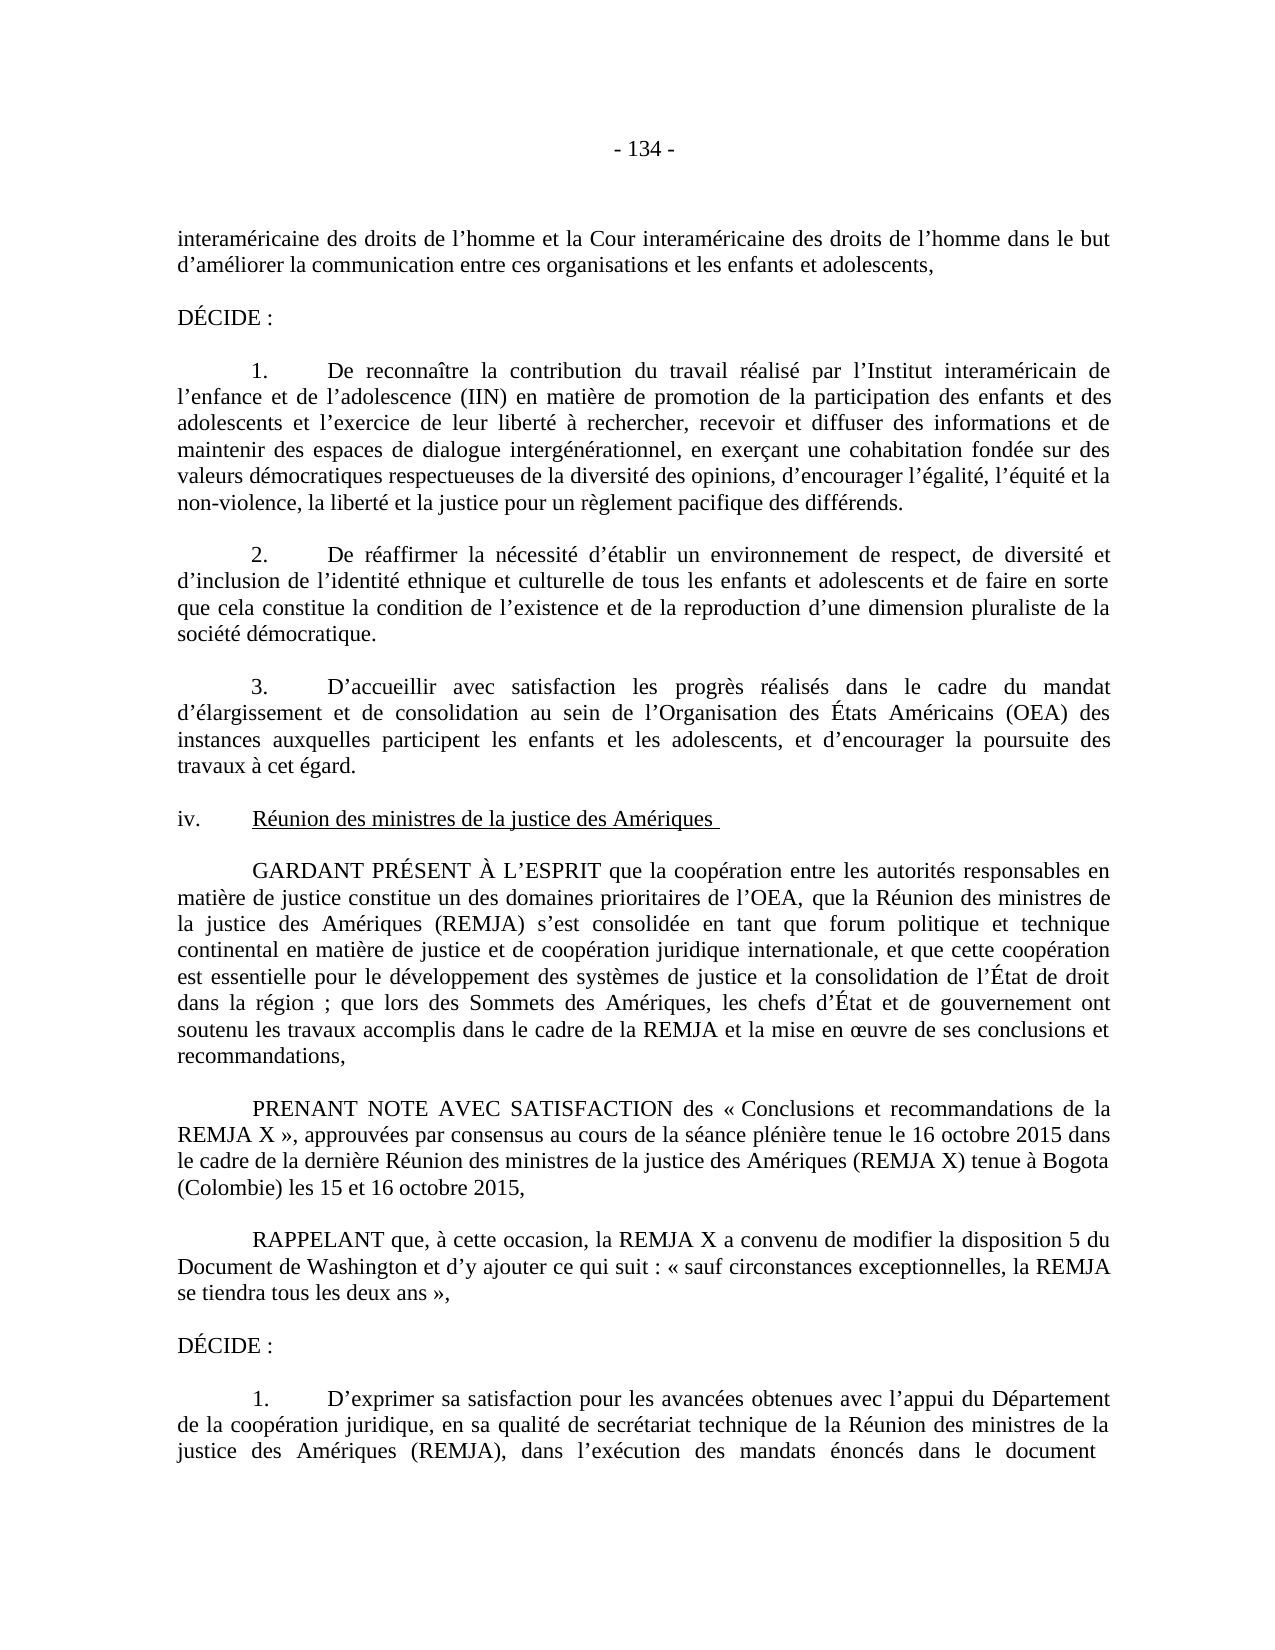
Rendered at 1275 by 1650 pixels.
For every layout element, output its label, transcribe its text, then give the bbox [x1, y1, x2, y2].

text DÉCIDE : [177, 1332, 1111, 1358]
text 3. D’accueillir avec satisfaction les progrès réalisés dans le cadre du mandat d’élargissement et de consolidation au sein de l’Organisation des États Américains (OEA) des instances auxquelles participent les enfants et les adolescents, et d’encourager la poursuite des travaux à cet égard. [177, 673, 1111, 778]
text 1. De reconnaître la contribution du travail réalisé par l’Institut interaméricain de l’enfance et de l’adolescence (IIN) en matière de promotion de la participation des enfants et des adolescents et l’exercice de leur liberté à rechercher, recevoir et diffuser des informations et de maintenir des espaces de dialogue intergénérationnel, en exerçant une cohabitation fondée sur des valeurs démocratiques respectueuses de la diversité des opinions, d’encourager l’égalité, l’équité et la non-violence, la liberté et la justice pour un règlement pacifique des différends. [177, 357, 1111, 515]
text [177, 1384, 1111, 1464]
text RAPPELANT que, à cette occasion, la REMJA X a convenu de modifier la disposition 5 du Document de Washington et d’y ajouter ce qui suit : « sauf circonstances exceptionnelles, la REMJA se tiendra tous les deux ans », [177, 1226, 1111, 1306]
text DÉCIDE : [177, 304, 1111, 330]
text PRENANT NOTE AVEC SATISFACTION des « Conclusions et recommandations de la REMJA X », approuvées par consensus au cours de la séance plénière tenue le 16 octobre 2015 dans le cadre de la dernière Réunion des ministres de la justice des Amériques (REMJA X) tenue à Bogota (Colombie) les 15 et 16 octobre 2015, [177, 1095, 1111, 1200]
text GARDANT PRÉSENT À L’ESPRIT que la coopération entre les autorités responsables en matière de justice constitue un des domaines prioritaires de l’OEA, que la Réunion des ministres de la justice des Amériques (REMJA) s’est consolidée en tant que forum politique et technique continental en matière de justice et de coopération juridique internationale, et que cette coopération est essentielle pour le développement des systèmes de justice et la consolidation de l’État de droit dans la région ; que lors des Sommets des Amériques, les chefs d’État et de gouvernement ont soutenu les travaux accomplis dans le cadre de la REMJA et la mise en œuvre de ses conclusions et recommandations, [177, 857, 1111, 1068]
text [177, 225, 1111, 278]
text 2. De réaffirmer la nécessité d’établir un environnement de respect, de diversité et d’inclusion de l’identité ethnique et culturelle de tous les enfants et adolescents et de faire en sorte que cela constitue la condition de l’existence et de la reproduction d’une dimension pluraliste de la société démocratique. [177, 541, 1111, 647]
text iv. Réunion des ministres de la justice des Amériques [177, 805, 1111, 831]
